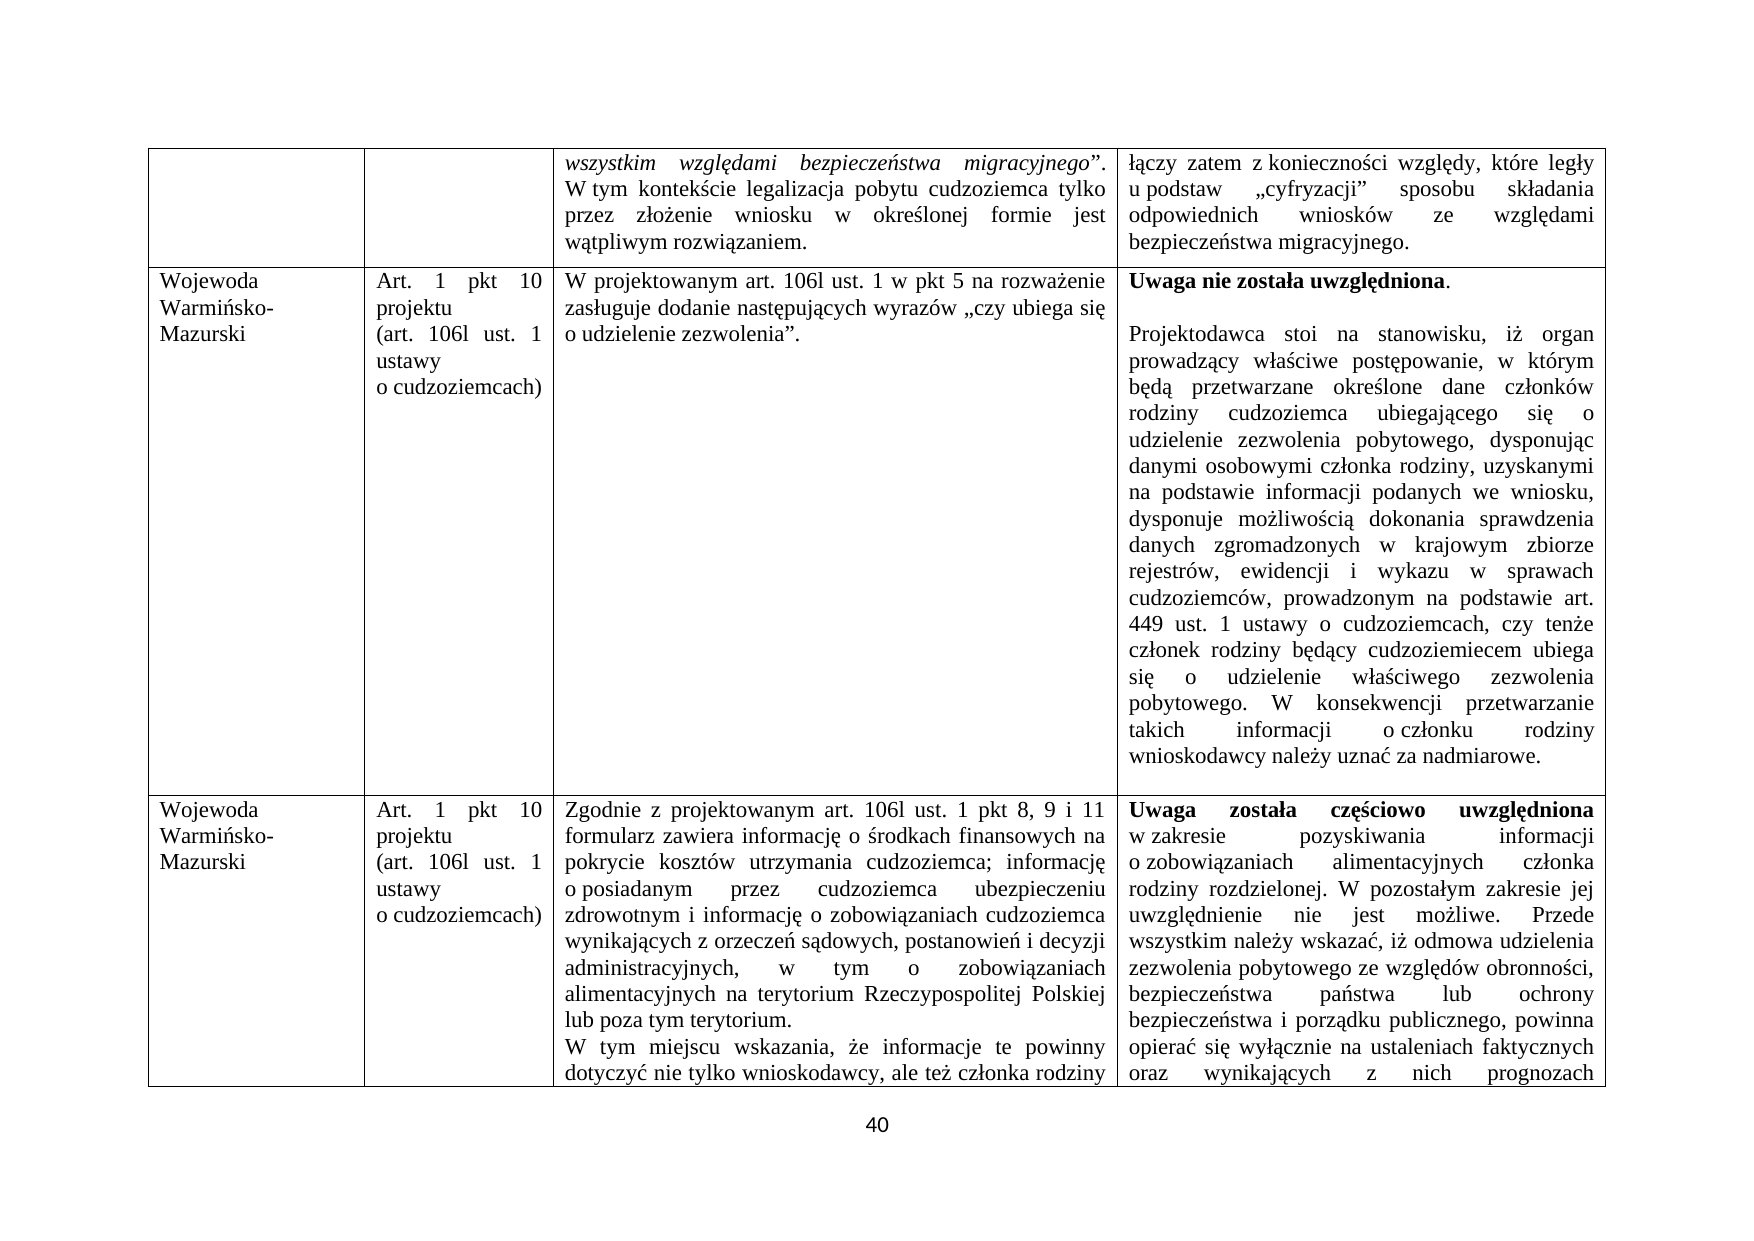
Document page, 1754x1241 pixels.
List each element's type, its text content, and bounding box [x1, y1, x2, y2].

table_cell Uwaga nie została uwzględniona. Projektodawca stoi na stanowisku, iż organ prowadzący właściwe postępowanie, w którym będą przetwarzane określone dane członków rodziny cudzoziemca ubiegającego się o udzielenie zezwolenia pobytowego, dysponując danymi osobowymi członka rodziny, uzyskanymi na podstawie informacji podanych we wniosku, dysponuje możliwością dokonania sprawdzenia danych zgromadzonych w krajowym zbiorze rejestrów, ewidencji i wykazu w sprawach cudzoziemców, prowadzonym na podstawie art. 449 ust. 1 ustawy o cudzoziemcach, czy tenże członek rodziny będący cudzoziemiecem ubiega się o udzielenie właściwego zezwolenia pobytowego. W konsekwencji przetwarzanie takich informacji o członku rodziny wnioskodawcy należy uznać za nadmiarowe. [1118, 268, 1605, 795]
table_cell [1118, 796, 1605, 1086]
table_cell Wojewoda Warmińsko-Mazurski [149, 268, 364, 795]
table_cell Art. 1 pkt 10 projektu (art. 106l ust. 1 ustawy o cudzoziemcach) [365, 268, 553, 795]
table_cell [149, 796, 364, 1086]
table_cell W projektowanym art. 106l ust. 1 w pkt 5 na rozważenie zasługuje dodanie następujących wyrazów „czy ubiega się o udzielenie zezwolenia”. [554, 268, 1117, 795]
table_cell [554, 796, 1117, 1086]
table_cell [554, 149, 1117, 267]
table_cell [1118, 149, 1605, 267]
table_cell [365, 796, 553, 1086]
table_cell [149, 149, 364, 267]
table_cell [365, 149, 553, 267]
